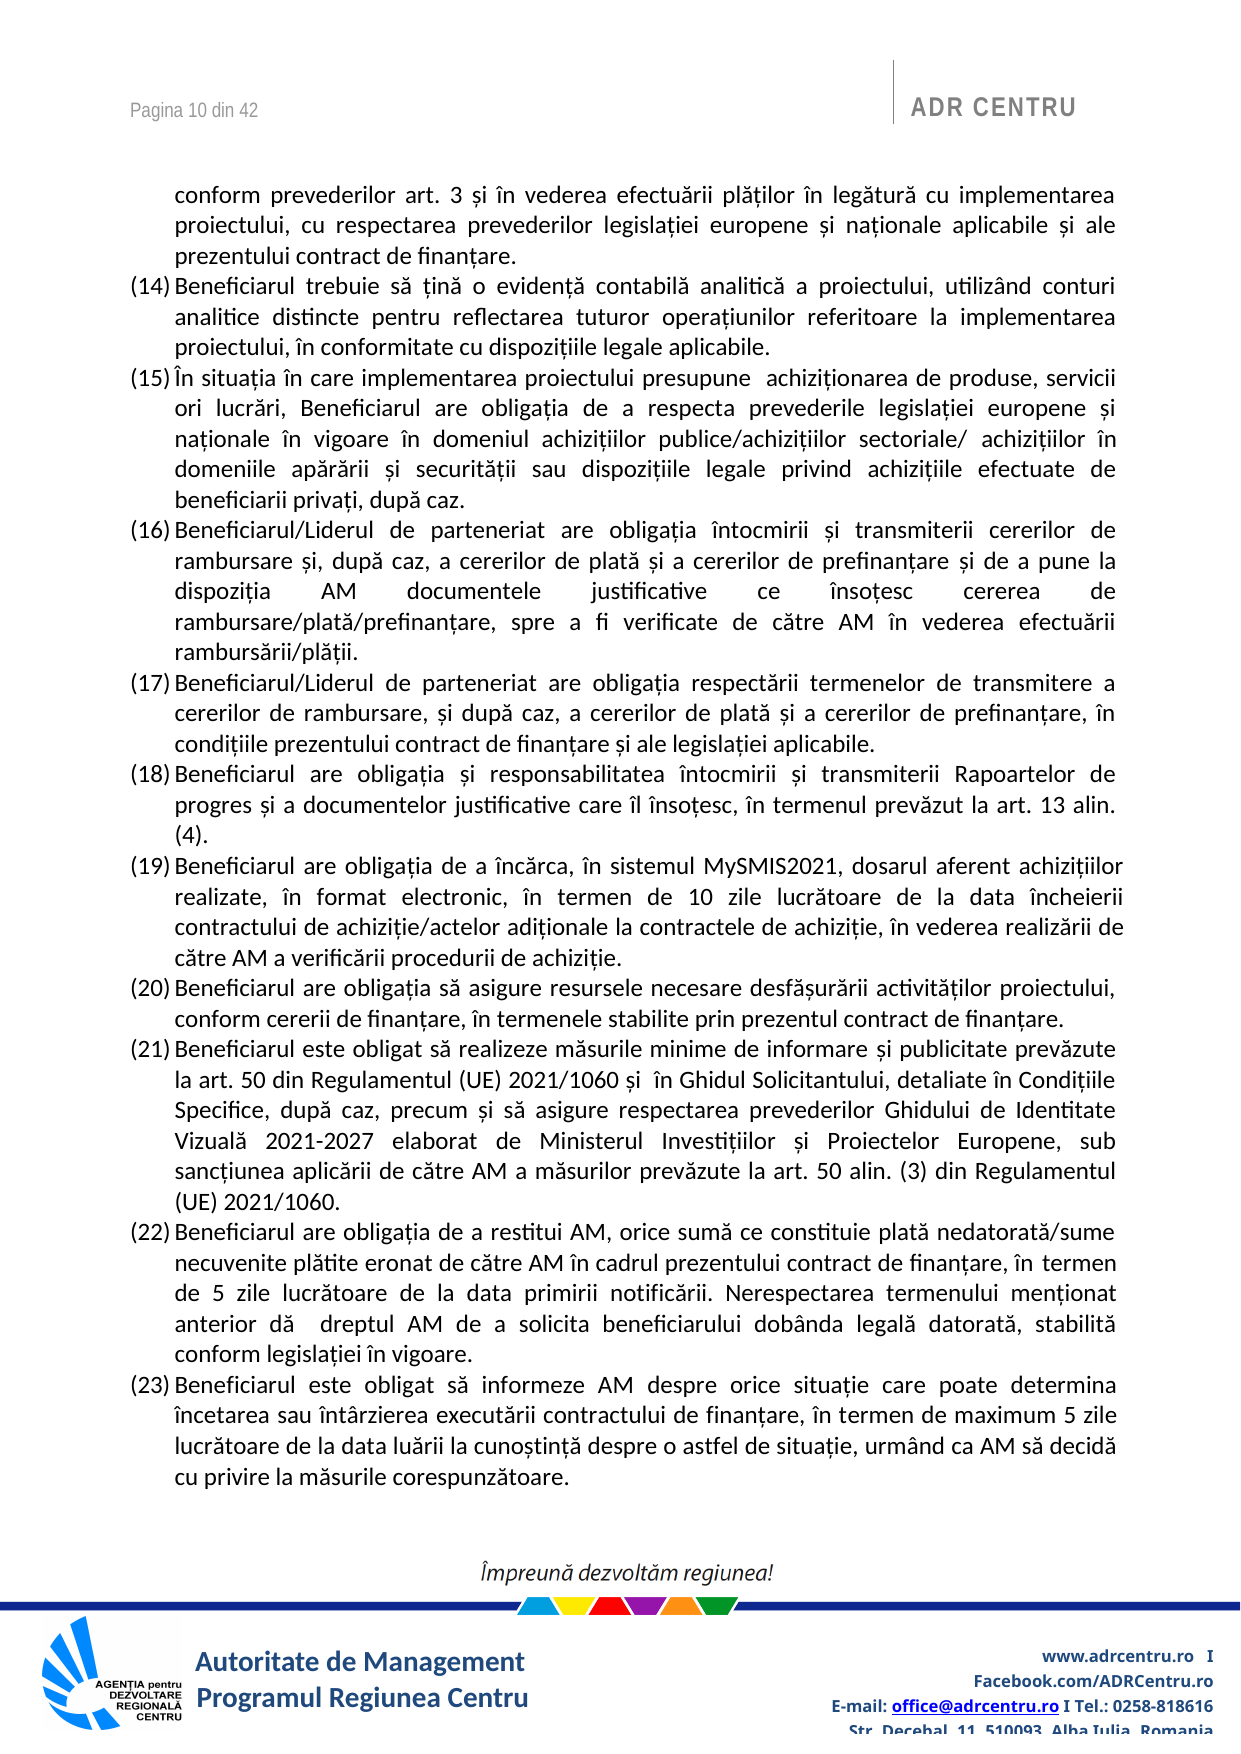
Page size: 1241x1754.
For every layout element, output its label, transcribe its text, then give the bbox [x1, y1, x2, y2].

picture [0, 1597, 526, 1615]
list Beneficiarul are obligaţia de a încărca, în sistemul MySMIS2021, dosarul aferent achizițiilor realizate, în format electronic, în termen de 10 zile lucrătoare de la data încheierii contractului de achiziţie/actelor adiționale la contractele de achiziție, în vederea realizării de către AM a verificării procedurii de achiziţie. [130, 850, 1125, 972]
list Beneficiarul are obligația și responsabilitatea întocmirii și transmiterii Rapoartelor de progres și a documentelor justificative care îl însoțesc, în termenul prevăzut la art. 13 alin. (4). [130, 759, 1117, 850]
list Beneficiarul este obligat să informeze AM despre orice situație care poate determina încetarea sau întârzierea executării contractului de finanțare, în termen de maximum 5 zile lucrătoare de la data luării la cunoștință despre o astfel de situație, urmând ca AM să decidă cu privire la măsurile corespunzătoare. [130, 1369, 1117, 1491]
picture [550, 1597, 1241, 1615]
list Beneficiarul trebuie să țină o evidență contabilă analitică a proiectului, utilizând conturi analitice distincte pentru reflectarea tuturor operațiunilor referitoare la implementarea proiectului, în conformitate cu dispozițiile legale aplicabile. [130, 270, 1117, 362]
list În situația în care implementarea proiectului presupune achiziționarea de produse, servicii ori lucrări, Beneficiarul are obligația de a respecta prevederile legislației europene și naționale în vigoare în domeniul achizițiilor publice/achizițiilor sectoriale/ achizițiilor în domeniile apărării şi securităţii sau dispozițiile legale privind achizițiile efectuate de beneficiarii privați, după caz. [130, 362, 1117, 514]
picture [42, 1616, 182, 1730]
list Beneficiarul are obligația să asigure resursele necesare desfășurării activităților proiectului, conform cererii de finanțare, în termenele stabilite prin prezentul contract de finanțare. [130, 972, 1117, 1033]
list Beneficiarul/Liderul de parteneriat are obligația întocmirii și transmiterii cererilor de rambursare și, după caz, a cererilor de plată și a cererilor de prefinanțare şi de a pune la dispoziția AM documentele justificative ce însoțesc cererea de rambursare/plată/prefinanțare, spre a fi verificate de către AM în vederea efectuării rambursării/plății. [130, 514, 1117, 667]
picture [467, 1559, 786, 1586]
list Beneficiarul este obligat să realizeze măsurile minime de informare şi publicitate prevăzute la art. 50 din Regulamentul (UE) 2021/1060 și în Ghidul Solicitantului, detaliate în Condițiile Specifice, după caz, precum și să asigure respectarea prevederilor Ghidului de Identitate Vizuală 2021-2027 elaborat de Ministerul Investițiilor și Proiectelor Europene, sub sancțiunea aplicării de către AM a măsurilor prevăzute la art. 50 alin. (3) din Regulamentul (UE) 2021/1060. [130, 1033, 1117, 1216]
list Beneficiarul/Liderul de parteneriat are obligația respectării termenelor de transmitere a cererilor de rambursare, și după caz, a cererilor de plată și a cererilor de prefinanțare, în condițiile prezentului contract de finanțare și ale legislației aplicabile. [130, 667, 1117, 759]
list Beneficiarul are obligația de a restitui AM, orice sumă ce constituie plată nedatorată/sume necuvenite plătite eronat de către AM în cadrul prezentului contract de finanțare, în termen de 5 zile lucrătoare de la data primirii notificării. Nerespectarea termenului menționat anterior dă dreptul AM de a solicita beneficiarului dobânda legală datorată, stabilită conform legislației în vigoare. [130, 1216, 1117, 1369]
